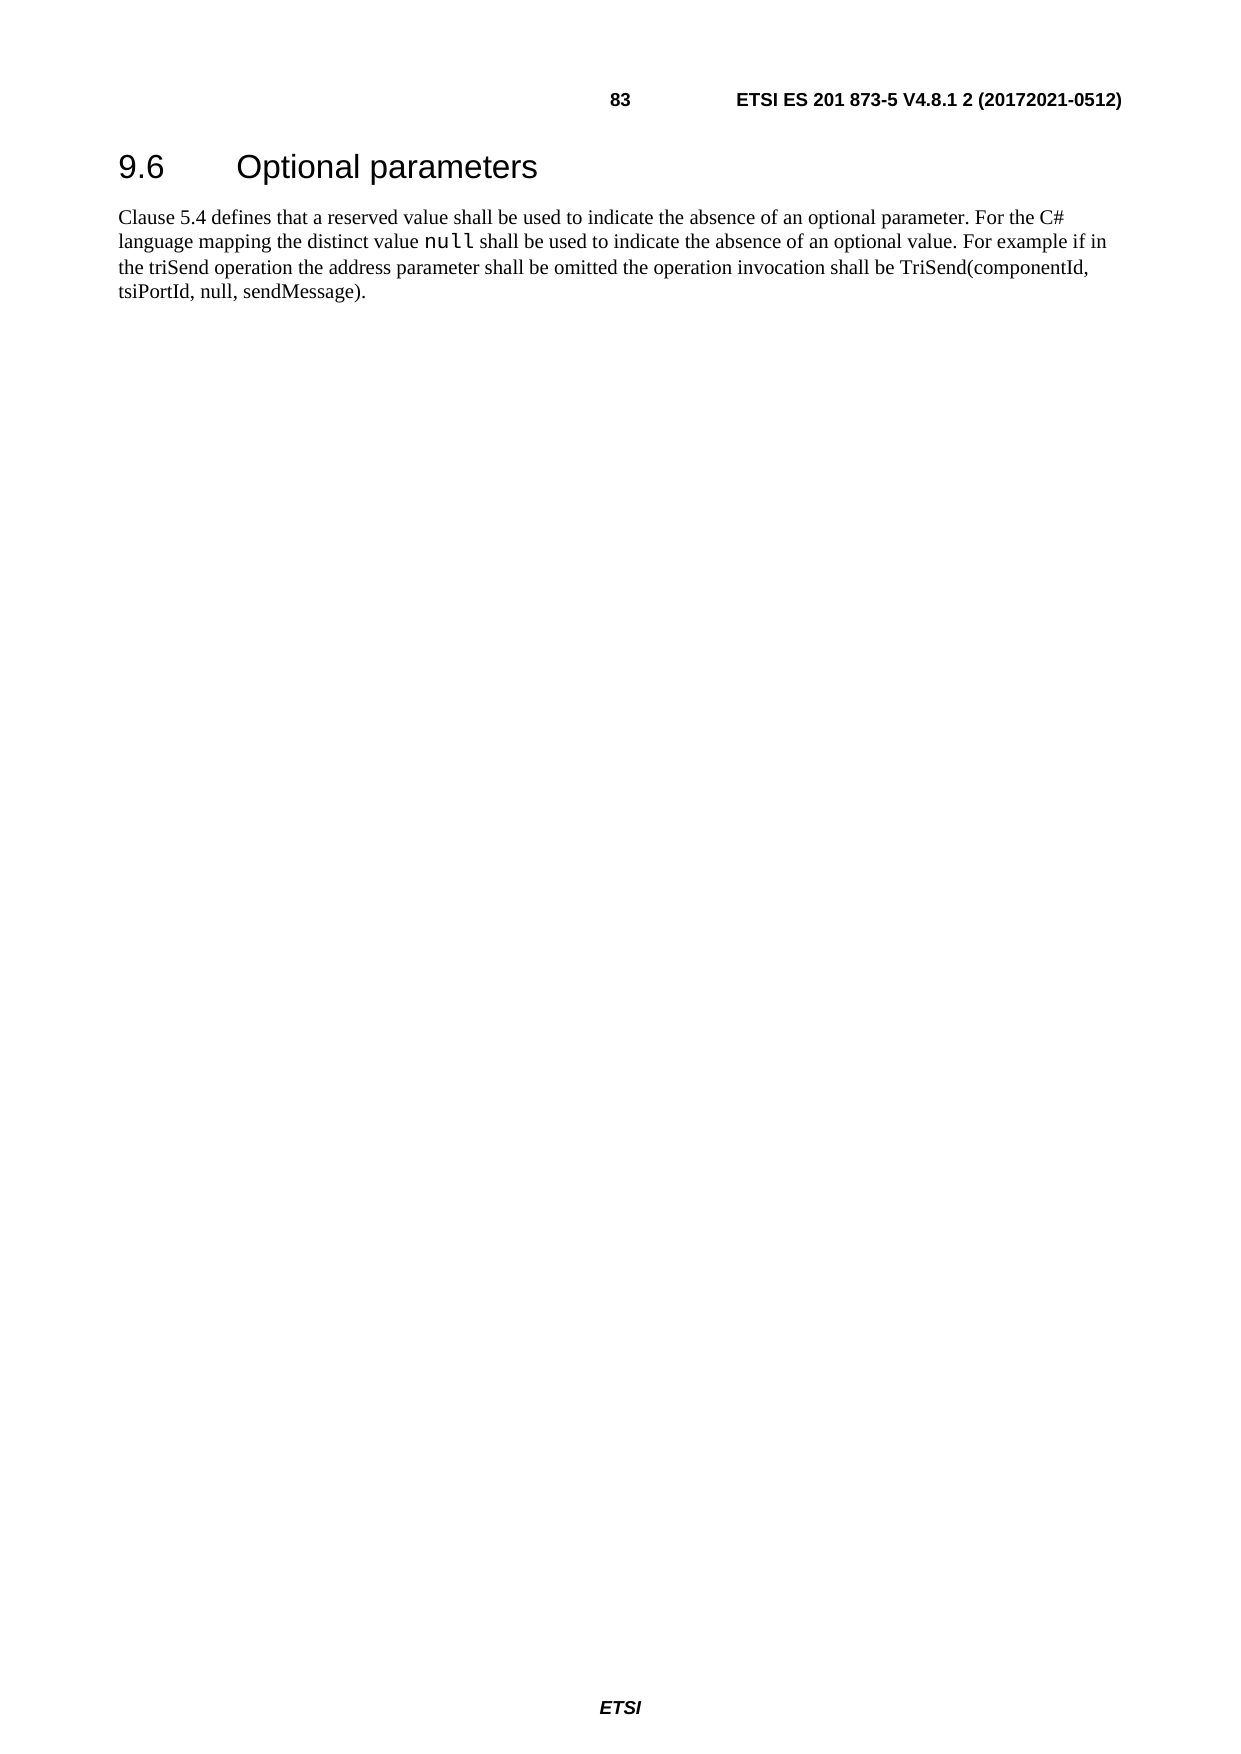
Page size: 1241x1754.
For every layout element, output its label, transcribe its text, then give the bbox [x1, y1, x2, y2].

text Clause 5.4 defines that a reserved value shall be used to indicate the absence of an optional parameter. For the C# language mapping the distinct value null shall be used to indicate the absence of an optional value. For example if in the triSend operation the address parameter shall be omitted the operation invocation shall be TriSend(componentId, tsiPortId, null, sendMessage). [118, 205, 1122, 303]
subtitle 9.6 Optional parameters [118, 148, 1122, 186]
